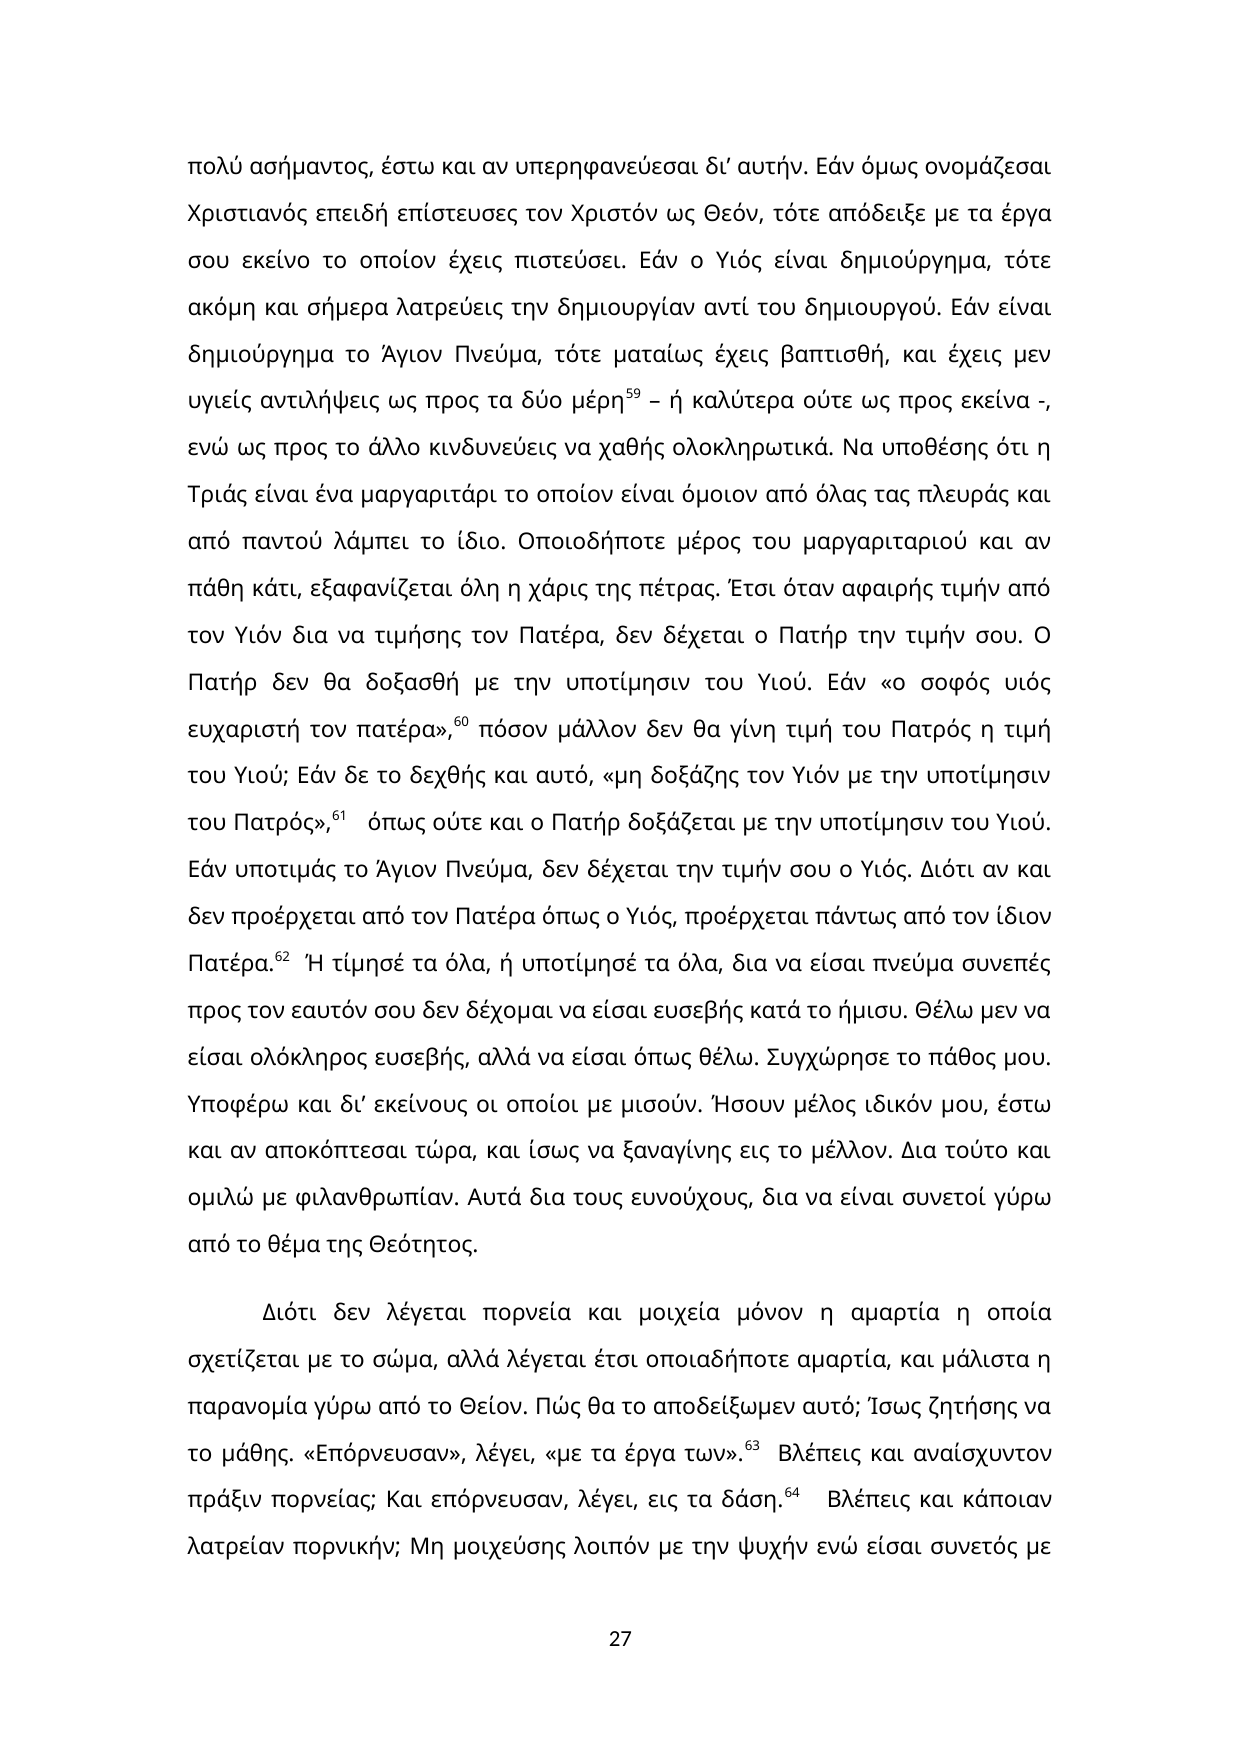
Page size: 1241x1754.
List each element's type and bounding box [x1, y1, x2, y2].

text [187, 150, 1053, 1259]
text [187, 1296, 1053, 1561]
